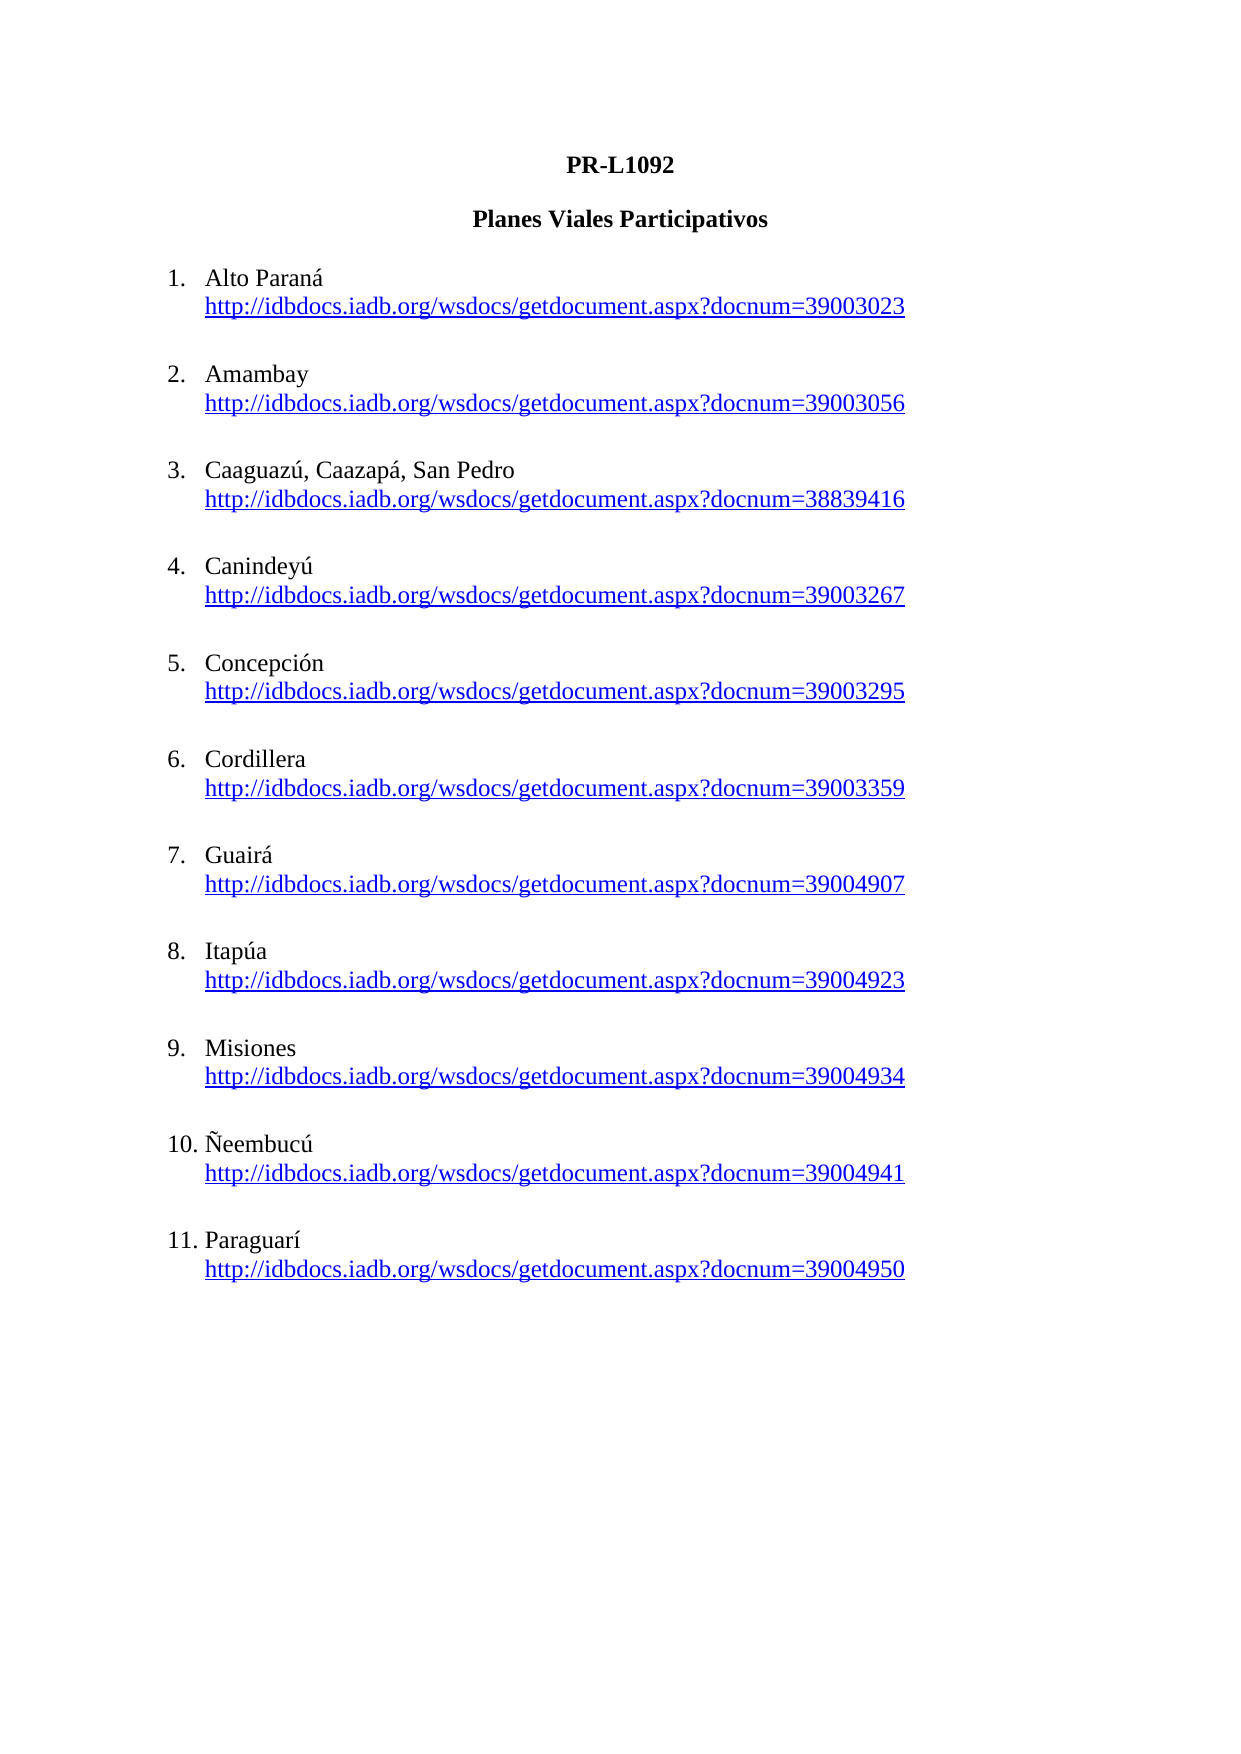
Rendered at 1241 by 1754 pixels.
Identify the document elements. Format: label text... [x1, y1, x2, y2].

table_header Alto Paraná http://idbdocs.iadb.org/wsdocs/getdocument.aspx?docnum=39003023 [149, 258, 1082, 354]
text PR-L1092 [150, 150, 1090, 179]
table_cell Ñeembucú http://idbdocs.iadb.org/wsdocs/getdocument.aspx?docnum=39004941 [149, 1124, 1082, 1220]
table_cell Guairá http://idbdocs.iadb.org/wsdocs/getdocument.aspx?docnum=39004907 [149, 835, 1082, 931]
table_cell Concepción http://idbdocs.iadb.org/wsdocs/getdocument.aspx?docnum=39003295 [149, 643, 1082, 739]
table_cell Itapúa http://idbdocs.iadb.org/wsdocs/getdocument.aspx?docnum=39004923 [149, 931, 1082, 1028]
table_cell Caaguazú, Caazapá, San Pedro http://idbdocs.iadb.org/wsdocs/getdocument.aspx?docnum=38839416 [149, 450, 1082, 546]
table_cell Paraguarí http://idbdocs.iadb.org/wsdocs/getdocument.aspx?docnum=39004950 [149, 1220, 1082, 1316]
table_cell Cordillera http://idbdocs.iadb.org/wsdocs/getdocument.aspx?docnum=39003359 [149, 739, 1082, 835]
table_cell Misiones http://idbdocs.iadb.org/wsdocs/getdocument.aspx?docnum=39004934 [149, 1028, 1082, 1124]
table_cell Canindeyú http://idbdocs.iadb.org/wsdocs/getdocument.aspx?docnum=39003267 [149, 546, 1082, 643]
text Planes Viales Participativos [150, 204, 1090, 233]
table_cell Amambay http://idbdocs.iadb.org/wsdocs/getdocument.aspx?docnum=39003056 [149, 354, 1082, 450]
